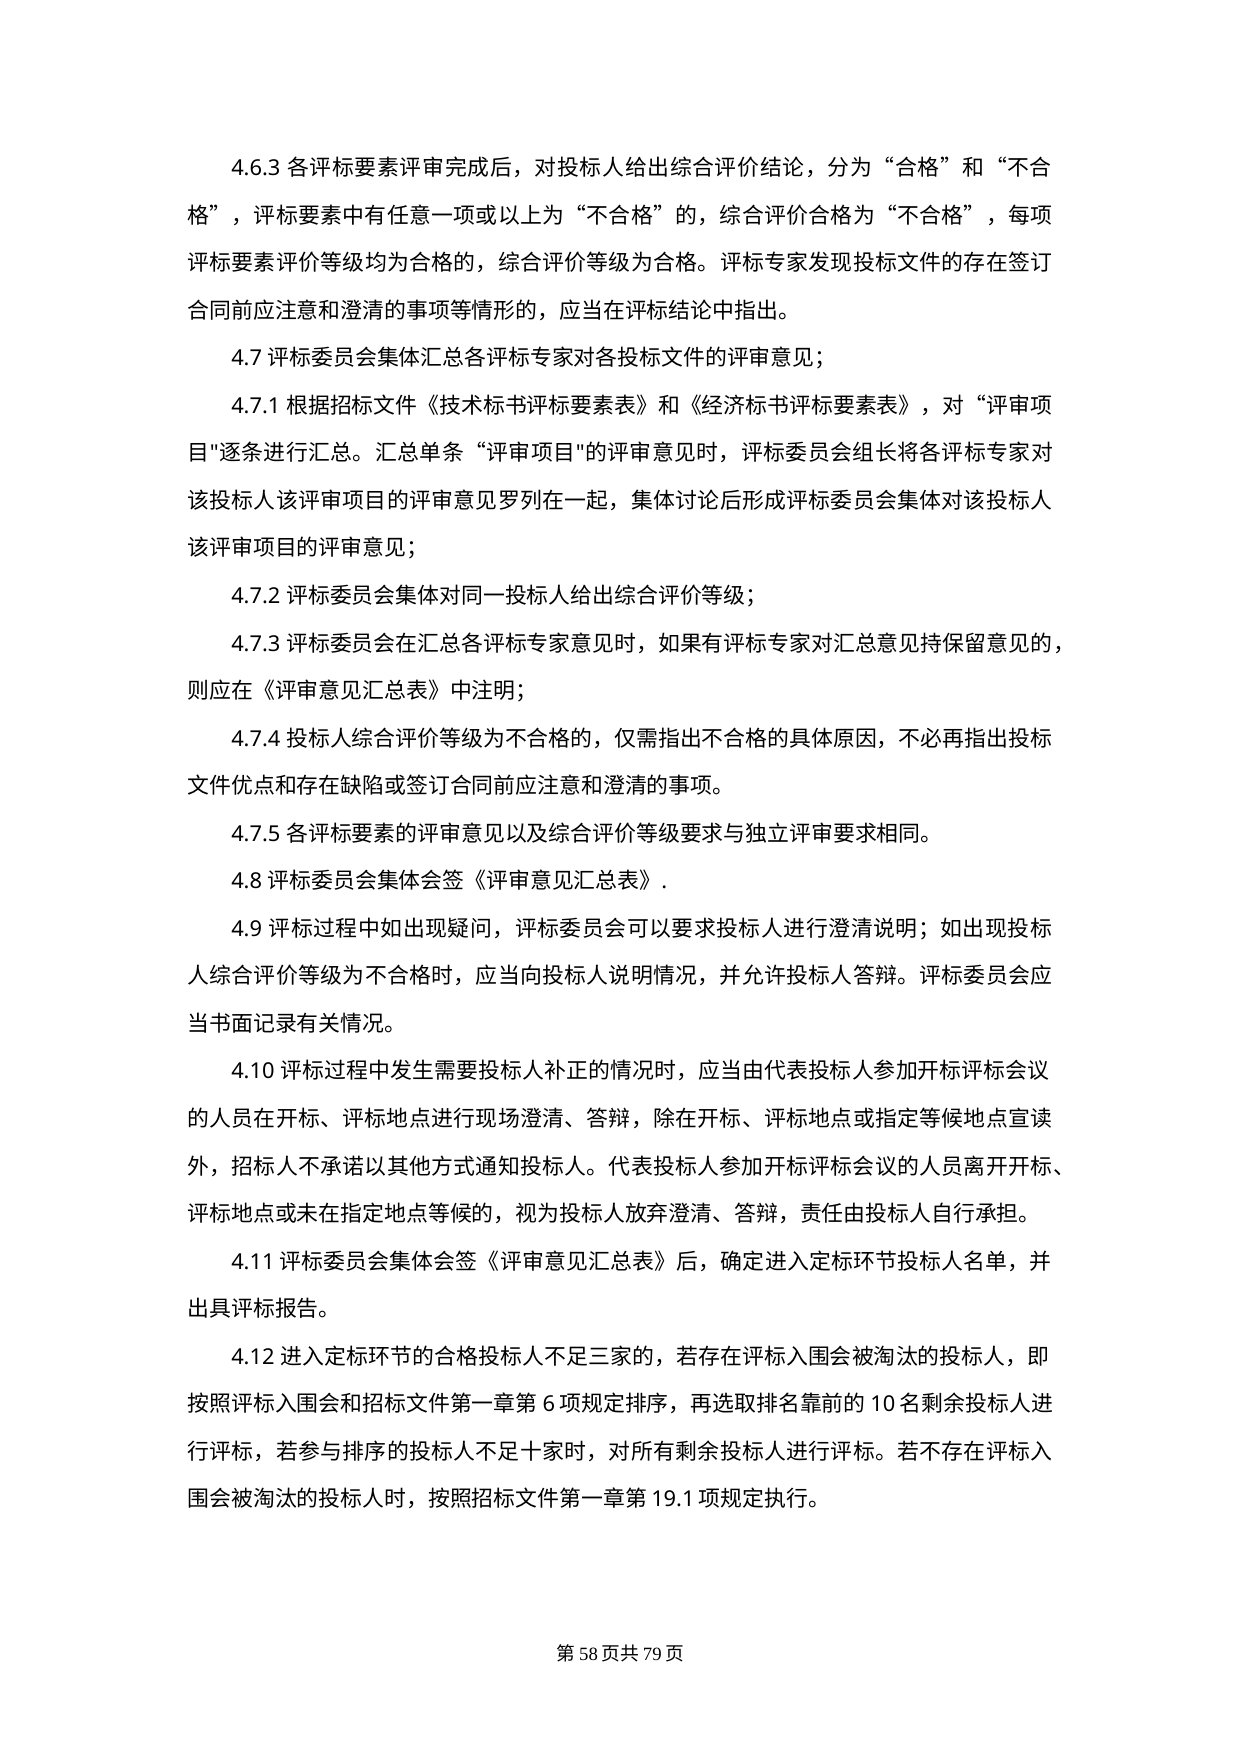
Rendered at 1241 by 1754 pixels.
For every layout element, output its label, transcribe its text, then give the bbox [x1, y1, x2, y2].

text 4.7.1 根据招标文件《技术标书评标要素表》和《经济标书评标要素表》，对“评审项目"逐条进行汇总。汇总单条“评审项目"的评审意见时，评标委员会组长将各评标专家对该投标人该评审项目的评审意见罗列在一起，集体讨论后形成评标委员会集体对该投标人该评审项目的评审意见； [187, 388, 1053, 562]
text 4.9 评标过程中如出现疑问，评标委员会可以要求投标人进行澄清说明；如出现投标人综合评价等级为不合格时，应当向投标人说明情况，并允许投标人答辩。评标委员会应当书面记录有关情况。 [187, 911, 1053, 1038]
text 4.6.3 各评标要素评审完成后，对投标人给出综合评价结论，分为“合格”和“不合格”，评标要素中有任意一项或以上为“不合格”的，综合评价合格为“不合格”，每项评标要素评价等级均为合格的，综合评价等级为合格。评标专家发现投标文件的存在签订合同前应注意和澄清的事项等情形的，应当在评标结论中指出。 [187, 150, 1053, 324]
text 4.10 评标过程中发生需要投标人补正的情况时，应当由代表投标人参加开标评标会议的人员在开标、评标地点进行现场澄清、答辩，除在开标、评标地点或指定等候地点宣读外，招标人不承诺以其他方式通知投标人。代表投标人参加开标评标会议的人员离开开标、评标地点或未在指定地点等候的，视为投标人放弃澄清、答辩，责任由投标人自行承担。 [187, 1053, 1053, 1228]
text 4.7.4 投标人综合评价等级为不合格的，仅需指出不合格的具体原因，不必再指出投标文件优点和存在缺陷或签订合同前应注意和澄清的事项。 [187, 721, 1053, 800]
text 4.7.3 评标委员会在汇总各评标专家意见时，如果有评标专家对汇总意见持保留意见的，则应在《评审意见汇总表》中注明； [187, 626, 1053, 705]
text 4.12 进入定标环节的合格投标人不足三家的，若存在评标入围会被淘汰的投标人，即按照评标入围会和招标文件第一章第6项规定排序，再选取排名靠前的10名剩余投标人进行评标，若参与排序的投标人不足十家时，对所有剩余投标人进行评标。若不存在评标入围会被淘汰的投标人时，按照招标文件第一章第19.1项规定执行。 [187, 1339, 1053, 1513]
text 4.11评标委员会集体会签《评审意见汇总表》后，确定进入定标环节投标人名单，并出具评标报告。 [187, 1244, 1053, 1323]
text 4.7.5 各评标要素的评审意见以及综合评价等级要求与独立评审要求相同。 [187, 816, 1053, 847]
text 4.7.2 评标委员会集体对同一投标人给出综合评价等级； [187, 578, 1053, 610]
text 4.7 评标委员会集体汇总各评标专家对各投标文件的评审意见； [187, 340, 1053, 372]
text 4.8 评标委员会集体会签《评审意见汇总表》. [187, 863, 1053, 895]
